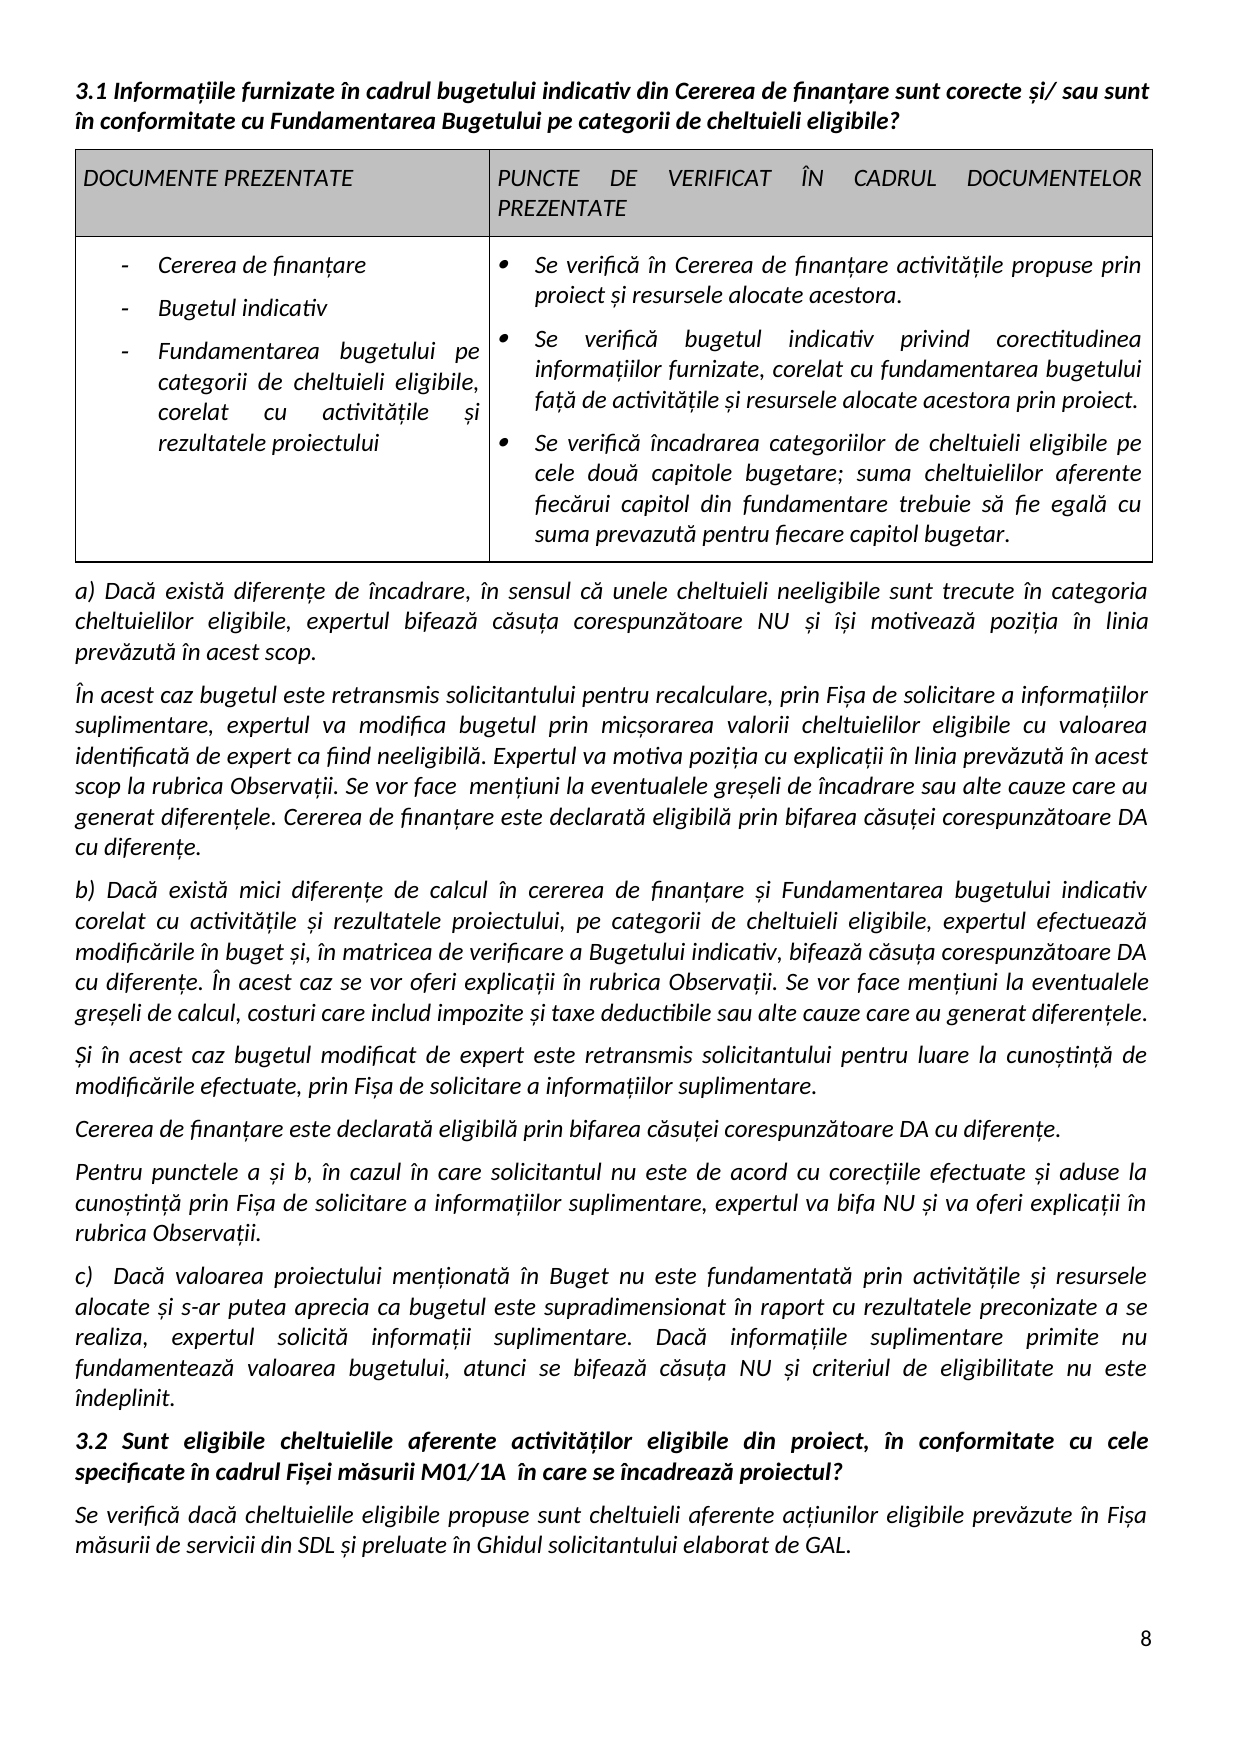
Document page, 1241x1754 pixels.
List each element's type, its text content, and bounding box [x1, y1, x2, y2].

table_header PUNCTE DE VERIFICAT ÎN CADRUL DOCUMENTELOR PREZENTATE [490, 150, 1152, 236]
text Se verifică dacă cheltuielile eligibile propuse sunt cheltuieli aferente acțiunilor eligibile prevăzute în Fișa măsurii de servicii din SDL și preluate în Ghidul solicitantului elaborat de GAL. [75, 1499, 1152, 1560]
table_header DOCUMENTE PREZENTATE [76, 150, 489, 236]
text În acest caz bugetul este retransmis solicitantului pentru recalculare, prin Fișa de solicitare a informațiilor suplimentare, expertul va modifica bugetul prin micșorarea valorii cheltuielilor eligibile cu valoarea identificată de expert ca fiind neeligibilă. Expertul va motiva poziţia cu explicații în linia prevăzută în acest scop la rubrica Observații. Se vor face menţiuni la eventualele greşeli de încadrare sau alte cauze care au generat diferenţele. Cererea de finanţare este declarată eligibilă prin bifarea căsuței corespunzătoare DA cu diferențe. [75, 679, 1152, 862]
text Cererea de finanţare este declarată eligibilă prin bifarea căsuței corespunzătoare DA cu diferențe. [75, 1113, 1152, 1144]
text a) Dacă există diferențe de încadrare, în sensul că unele cheltuieli neeligibile sunt trecute în categoria cheltuielilor eligibile, expertul bifează căsuța corespunzătoare NU şi îşi motivează poziţia în linia prevăzută în acest scop. [75, 575, 1152, 666]
table_cell Cererea de finanțare Bugetul indicativ Fundamentarea bugetului pe categorii de cheltuieli eligibile, corelat cu activitățile și rezultatele proiectului [76, 237, 489, 561]
text 3.2 Sunt eligibile cheltuielile aferente activităților eligibile din proiect, în conformitate cu cele specificate în cadrul Fișei măsurii M01/1A în care se încadrează proiectul? [75, 1425, 1152, 1486]
table_cell Se verifică în Cererea de finanțare activitățile propuse prin proiect și resursele alocate acestora. Se verifică bugetul indicativ privind corectitudinea informațiilor furnizate, corelat cu fundamentarea bugetului față de activitățile și resursele alocate acestora prin proiect. Se verifică încadrarea categoriilor de cheltuieli eligibile pe cele două capitole bugetare; suma cheltuielilor aferente fiecărui capitol din fundamentare trebuie să fie egală cu suma prevazută pentru fiecare capitol bugetar. [490, 237, 1152, 561]
text 3.1 Informaţiile furnizate în cadrul bugetului indicativ din Cererea de finanțare sunt corecte şi/ sau sunt în conformitate cu Fundamentarea Bugetului pe categorii de cheltuieli eligibile? [75, 75, 1152, 136]
text Pentru punctele a și b, în cazul în care solicitantul nu este de acord cu corecțiile efectuate și aduse la cunoștință prin Fișa de solicitare a informațiilor suplimentare, expertul va bifa NU și va oferi explicații în rubrica Observații. [75, 1156, 1152, 1248]
text Și în acest caz bugetul modificat de expert este retransmis solicitantului pentru luare la cunoștință de modificările efectuate, prin Fișa de solicitare a informațiilor suplimentare. [75, 1040, 1152, 1101]
text b) Dacă există mici diferențe de calcul în cererea de finanțare și Fundamentarea bugetului indicativ corelat cu activitățile și rezultatele proiectului, pe categorii de cheltuieli eligibile, expertul efectuează modificările în buget și, în matricea de verificare a Bugetului indicativ, bifează căsuța corespunzătoare DA cu diferențe. În acest caz se vor oferi explicaţii în rubrica Observaţii. Se vor face menţiuni la eventualele greşeli de calcul, costuri care includ impozite şi taxe deductibile sau alte cauze care au generat diferenţele. [75, 874, 1152, 1027]
text c) Dacă valoarea proiectului menționată în Buget nu este fundamentată prin activitățile și resursele alocate și s-ar putea aprecia ca bugetul este supradimensionat în raport cu rezultatele preconizate a se realiza, expertul solicită informații suplimentare. Dacă informațiile suplimentare primite nu fundamentează valoarea bugetului, atunci se bifează căsuța NU și criteriul de eligibilitate nu este îndeplinit. [75, 1260, 1152, 1413]
